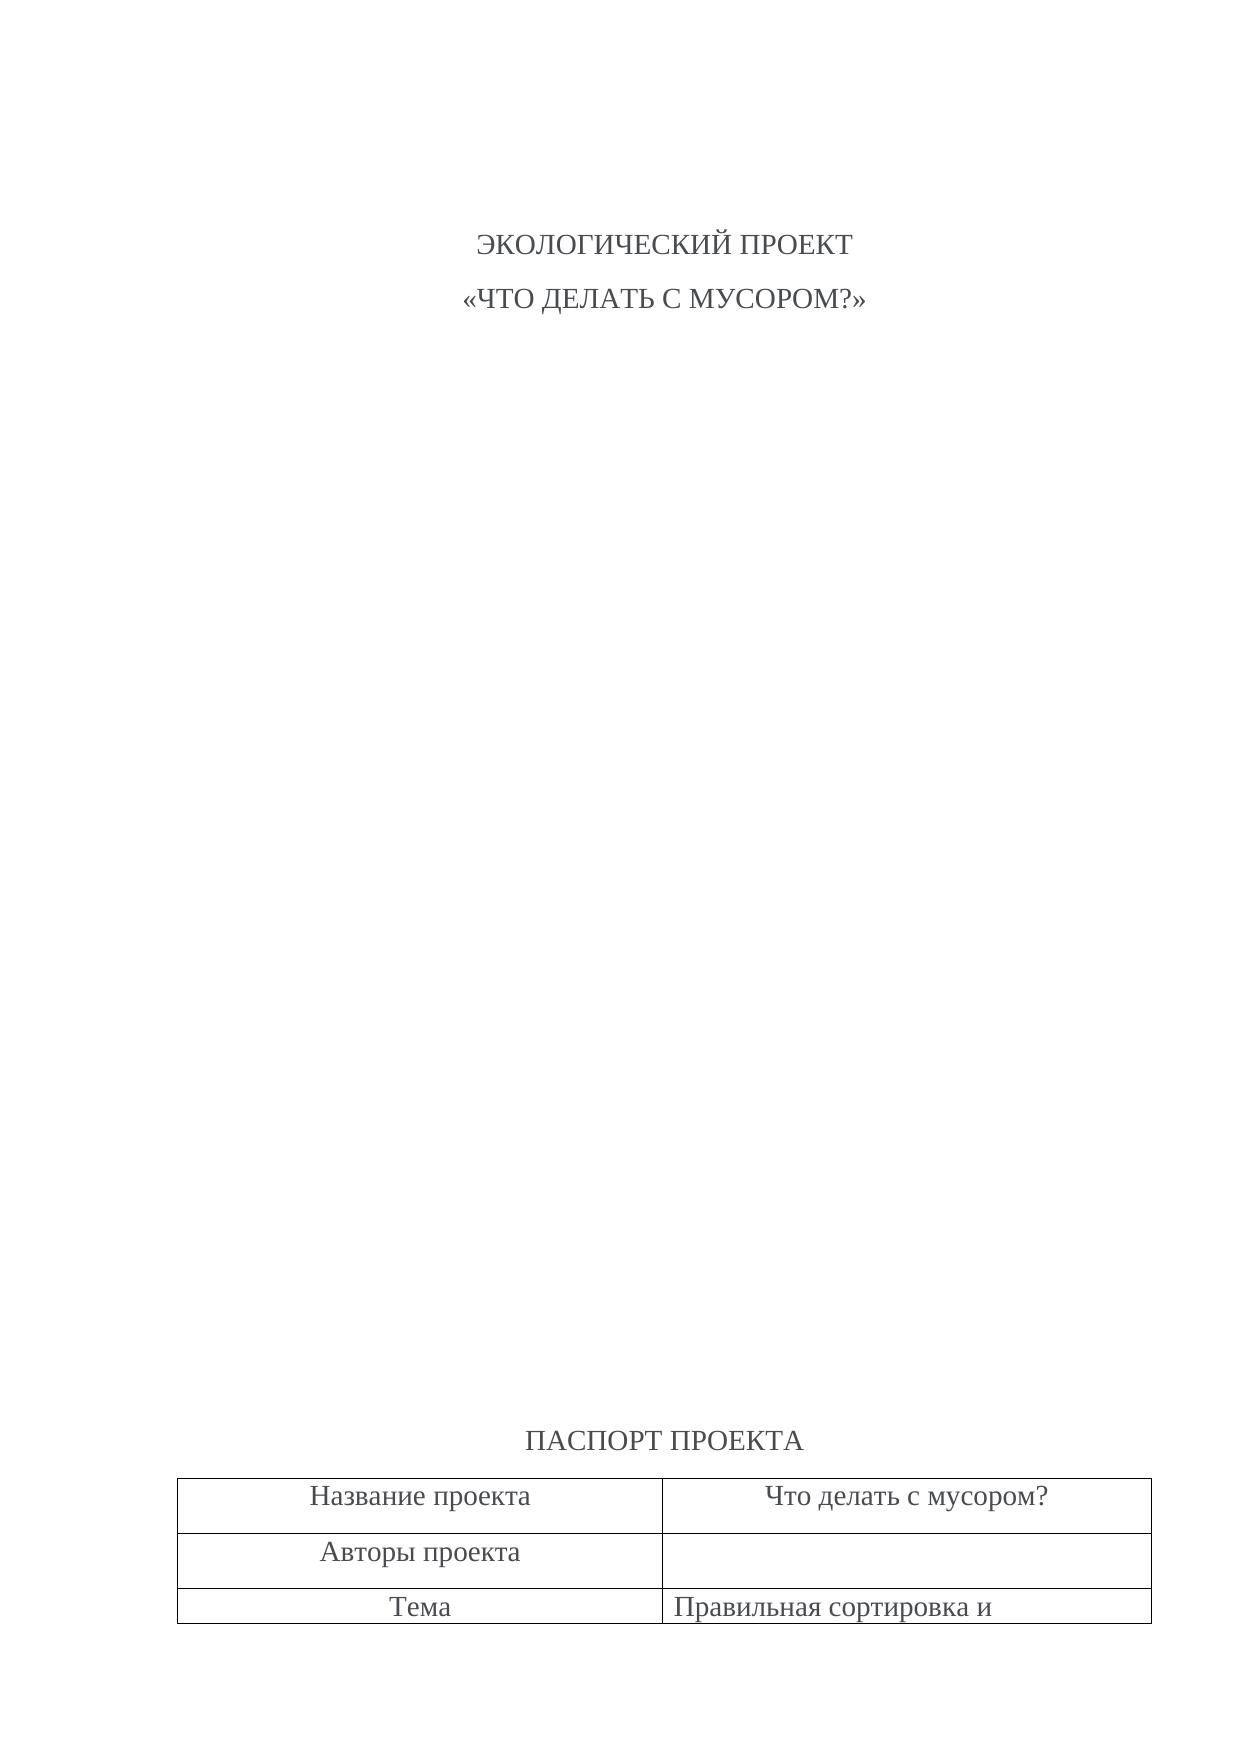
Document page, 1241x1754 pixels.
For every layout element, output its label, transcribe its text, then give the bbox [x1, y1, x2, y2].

text ПАСПОРТ ПРОЕКТА [177, 1423, 1152, 1457]
text ЭКОЛОГИЧЕСКИЙ ПРОЕКТ [177, 227, 1152, 260]
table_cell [663, 1589, 1151, 1623]
table_cell Тема [178, 1589, 662, 1623]
table_header Название проекта [178, 1479, 662, 1533]
table_cell Авторы проекта [178, 1534, 662, 1588]
text «ЧТО ДЕЛАТЬ С МУСОРОМ?» [177, 281, 1152, 315]
table_header Что делать с мусором? [663, 1479, 1151, 1533]
table_cell [663, 1534, 1151, 1588]
